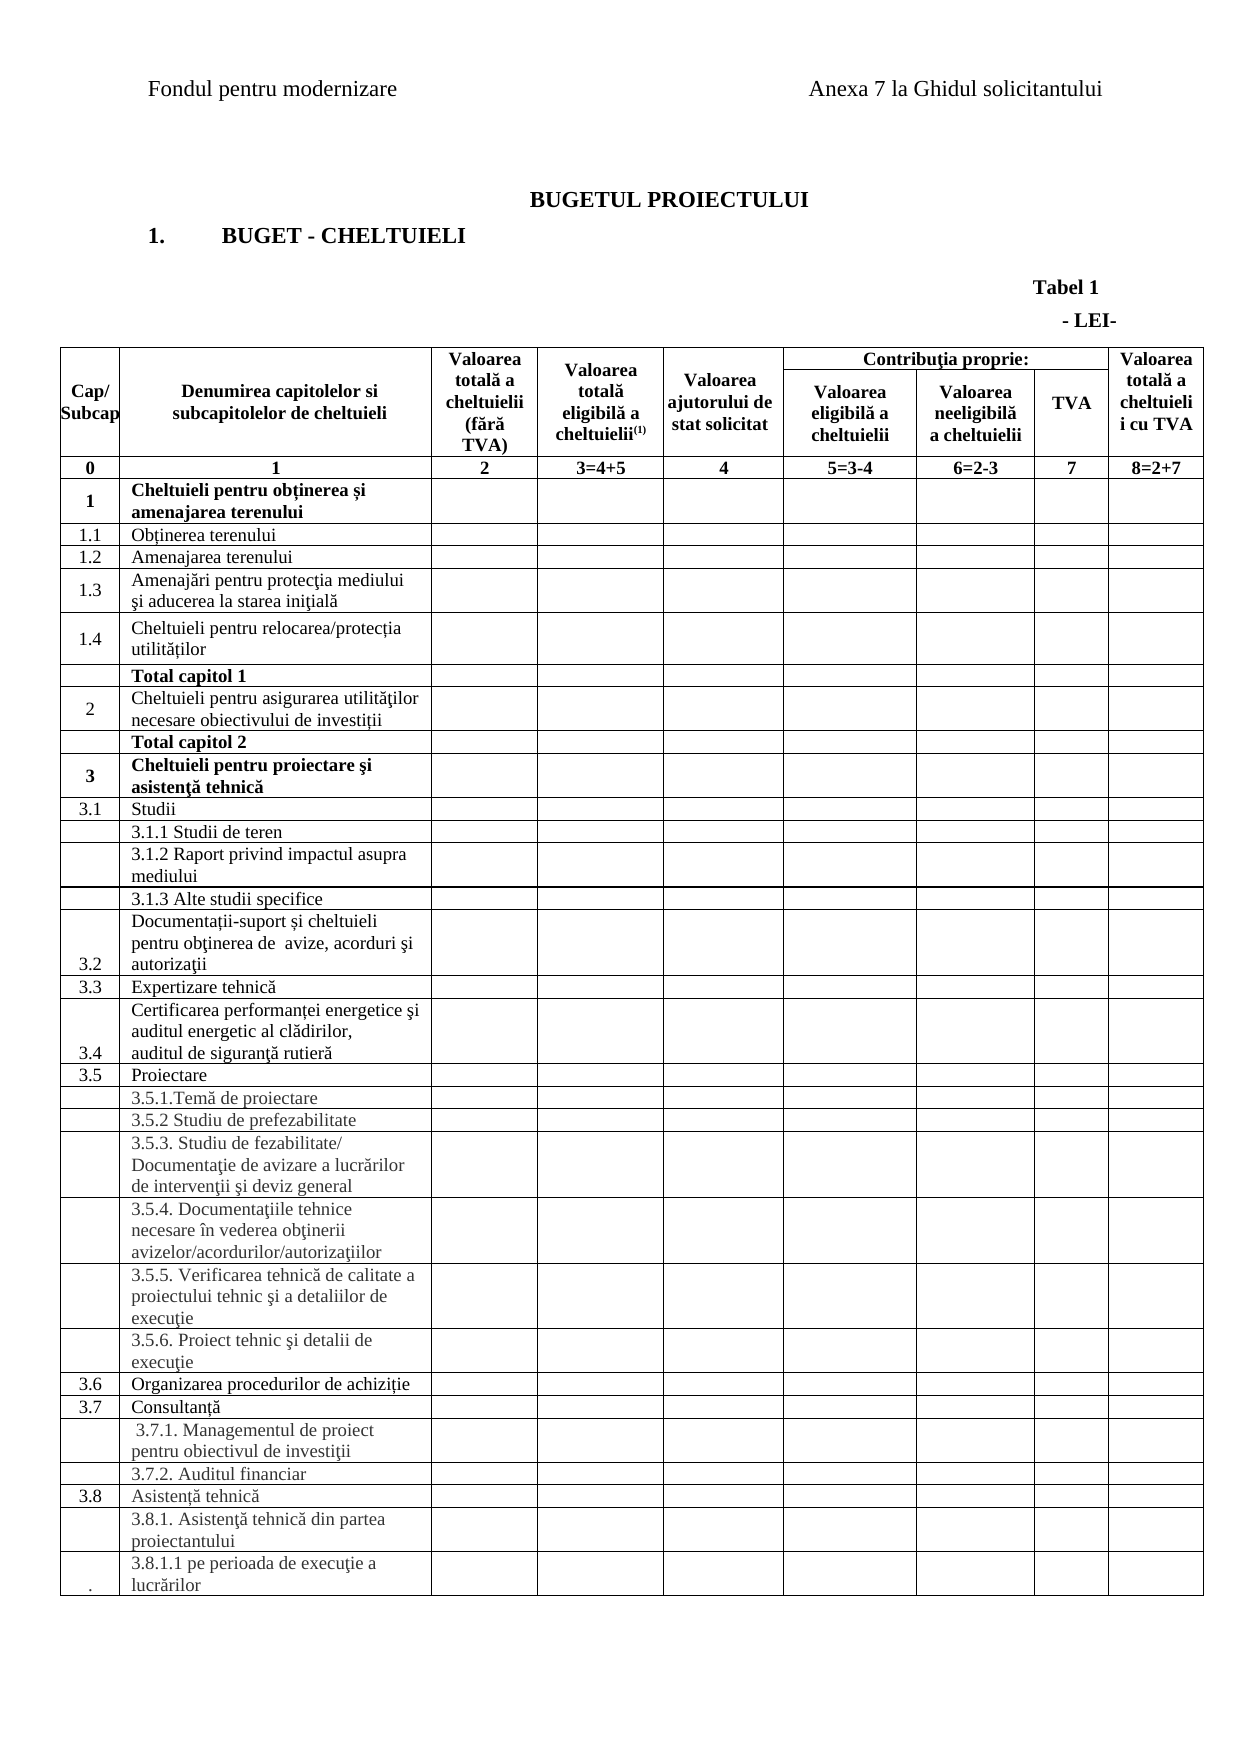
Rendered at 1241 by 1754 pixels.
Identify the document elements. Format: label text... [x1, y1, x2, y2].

table_cell [1109, 1087, 1203, 1108]
table_cell [432, 1198, 537, 1262]
table_cell 1.4 [61, 613, 119, 663]
table_cell [538, 613, 663, 663]
table_cell [61, 1132, 119, 1197]
table_cell [664, 910, 783, 975]
table_cell 1.2 [61, 546, 119, 568]
table_cell [61, 1508, 119, 1551]
table_cell [1035, 910, 1108, 975]
table_cell [432, 798, 537, 820]
table_cell [432, 1109, 537, 1131]
table_cell [784, 1264, 916, 1328]
table_cell [917, 843, 1034, 886]
table_cell [664, 843, 783, 886]
table_cell [664, 754, 783, 797]
table_cell [1035, 1373, 1108, 1395]
table_cell Cheltuieli pentru obținerea și amenajarea terenului [120, 479, 431, 522]
table_cell [1035, 569, 1108, 612]
table_cell [538, 569, 663, 612]
table_cell Consultanță [120, 1396, 431, 1417]
table_cell [784, 1508, 916, 1551]
table_cell [664, 1485, 783, 1507]
table_cell [432, 546, 537, 568]
table_cell [432, 976, 537, 997]
table_cell [1109, 910, 1203, 975]
table_cell [784, 821, 916, 842]
table_cell [784, 843, 916, 886]
table_cell [1109, 843, 1203, 886]
table_header Valoarea totală a cheltuielii (fără TVA) [432, 348, 537, 456]
table_cell [784, 798, 916, 820]
table_cell [61, 1329, 119, 1372]
table_cell [917, 1419, 1034, 1462]
table_cell [61, 1087, 119, 1108]
table_cell [61, 1109, 119, 1131]
table_cell [1035, 1132, 1108, 1197]
table_cell [664, 1132, 783, 1197]
table_cell [1109, 546, 1203, 568]
table_cell [917, 1508, 1034, 1551]
table_cell 3.1 [61, 798, 119, 820]
table_cell [538, 479, 663, 522]
table_cell [61, 843, 119, 886]
table_cell [61, 821, 119, 842]
table_header Valoarea totală eligibilă a cheltuielii(1) [538, 348, 663, 456]
table_cell [917, 524, 1034, 545]
table_header Denumirea capitolelor si subcapitolelor de cheltuieli [120, 348, 431, 456]
table_cell Valoarea neeligibilă a cheltuielii [917, 370, 1034, 456]
table_cell [784, 1419, 916, 1462]
table_cell [917, 1264, 1034, 1328]
table_cell [538, 1329, 663, 1372]
table_cell Organizarea procedurilor de achiziție [120, 1373, 431, 1395]
table_cell [784, 1485, 916, 1507]
table_cell [664, 687, 783, 730]
table_cell [664, 546, 783, 568]
table_cell [917, 1463, 1034, 1484]
table_cell 3.5.5. Verificarea tehnică de calitate a proiectului tehnic şi a detaliilor de execuţie [120, 1264, 431, 1328]
table_cell [917, 546, 1034, 568]
table_cell [664, 1087, 783, 1108]
table_cell [917, 754, 1034, 797]
table_cell [917, 888, 1034, 909]
table_cell [664, 1064, 783, 1086]
table_cell [1109, 1329, 1203, 1372]
table_cell [917, 569, 1034, 612]
table_cell [1035, 1552, 1108, 1595]
table_cell [432, 1132, 537, 1197]
table_cell [538, 798, 663, 820]
table_cell [917, 1198, 1034, 1262]
table_cell [432, 843, 537, 886]
table_cell 4 [664, 457, 783, 478]
table_cell Asistență tehnică [120, 1485, 431, 1507]
table_cell [917, 731, 1034, 753]
table_cell [538, 731, 663, 753]
table_cell [917, 1373, 1034, 1395]
table_cell 3.3 [61, 976, 119, 997]
table_cell [1035, 1064, 1108, 1086]
table_cell [1035, 1419, 1108, 1462]
table_cell Proiectare [120, 1064, 431, 1086]
table_cell [432, 1373, 537, 1395]
table_cell [538, 1485, 663, 1507]
table_cell [784, 754, 916, 797]
table_cell [1109, 1485, 1203, 1507]
table_header Valoarea totală a cheltuielii cu TVA [1109, 348, 1203, 456]
table_cell [664, 821, 783, 842]
table_cell [538, 888, 663, 909]
table_cell [664, 1463, 783, 1484]
table_cell [664, 1198, 783, 1262]
table_cell [664, 1109, 783, 1131]
table_cell [784, 613, 916, 663]
table_cell 3.1.2 Raport privind impactul asupra mediului [120, 843, 431, 886]
table_cell [538, 910, 663, 975]
table_cell [784, 910, 916, 975]
table_cell [664, 731, 783, 753]
table_cell 8=2+7 [1109, 457, 1203, 478]
table_cell [1035, 976, 1108, 997]
table_cell [1035, 687, 1108, 730]
table_cell [1035, 479, 1108, 522]
table_cell [784, 1552, 916, 1595]
table_cell [917, 687, 1034, 730]
table_cell [1109, 479, 1203, 522]
table_cell 3.5.2 Studiu de prefezabilitate [120, 1109, 431, 1131]
table_cell 5=3-4 [784, 457, 916, 478]
table_cell [1109, 524, 1203, 545]
table_cell [432, 754, 537, 797]
table_cell [538, 665, 663, 686]
table_cell Cheltuieli pentru asigurarea utilităţilor necesare obiectivului de investiții [120, 687, 431, 730]
table_cell [538, 1087, 663, 1108]
table_cell 3.1.1 Studii de teren [120, 821, 431, 842]
table_cell [432, 1087, 537, 1108]
table_cell [1035, 613, 1108, 663]
table_cell [784, 524, 916, 545]
table_cell [664, 569, 783, 612]
table_cell 3.5.1.Temă de proiectare [120, 1087, 431, 1108]
table_cell [432, 1064, 537, 1086]
table_cell [917, 665, 1034, 686]
table_cell [1035, 665, 1108, 686]
table_cell [1109, 976, 1203, 997]
table_cell [664, 524, 783, 545]
table_cell [1109, 1198, 1203, 1262]
table_cell [538, 754, 663, 797]
table_cell 3.5.6. Proiect tehnic şi detalii de execuţie [120, 1329, 431, 1372]
table_cell [432, 1419, 537, 1462]
table_cell [1035, 798, 1108, 820]
table_cell [1109, 798, 1203, 820]
table_cell 3.8.1.1 pe perioada de execuţie a lucrărilor [120, 1552, 431, 1595]
table_cell [917, 1064, 1034, 1086]
table_cell [917, 479, 1034, 522]
table_cell [664, 1329, 783, 1372]
table_cell [538, 1132, 663, 1197]
table_cell [917, 1132, 1034, 1197]
table_cell [61, 1264, 119, 1328]
table_cell [432, 731, 537, 753]
table_cell [1035, 843, 1108, 886]
table_cell [1109, 1064, 1203, 1086]
table_cell [1035, 1264, 1108, 1328]
table_cell [538, 999, 663, 1063]
table_cell 3=4+5 [538, 457, 663, 478]
table_cell [432, 613, 537, 663]
table_cell [61, 731, 119, 753]
table_cell [784, 687, 916, 730]
table_cell [538, 1264, 663, 1328]
table_cell [664, 1508, 783, 1551]
table_cell [538, 687, 663, 730]
table_cell [784, 976, 916, 997]
table_cell Amenajări pentru protecţia mediului şi aducerea la starea iniţială [120, 569, 431, 612]
text - LEI- [148, 308, 1117, 332]
table_cell [1109, 1508, 1203, 1551]
table_cell [784, 1198, 916, 1262]
table_cell [538, 1198, 663, 1262]
table_cell [917, 999, 1034, 1063]
table_cell 3.1.3 Alte studii specifice [120, 888, 431, 909]
table_cell [432, 1508, 537, 1551]
table_cell [664, 976, 783, 997]
table_cell [664, 1419, 783, 1462]
table_header Valoarea ajutorului de stat solicitat [664, 348, 783, 456]
table_cell [1035, 1508, 1108, 1551]
table_cell [432, 1329, 537, 1372]
table_cell [1035, 888, 1108, 909]
table_cell [917, 910, 1034, 975]
table_cell 3.6 [61, 1373, 119, 1395]
table_cell [1109, 1264, 1203, 1328]
table_cell [1109, 731, 1203, 753]
table_cell 3.5 [61, 1064, 119, 1086]
table_cell 3.4 [61, 999, 119, 1063]
table_cell [664, 1264, 783, 1328]
table_cell [1035, 754, 1108, 797]
table_cell [664, 999, 783, 1063]
table_cell 3.7 [61, 1396, 119, 1417]
table_cell 3.5.4. Documentaţiile tehnice necesare în vederea obţinerii avizelor/acordurilor/autorizaţiilor [120, 1198, 431, 1262]
table_cell 3 [61, 754, 119, 797]
table_cell 3.8.1. Asistenţă tehnică din partea proiectantului [120, 1508, 431, 1551]
table_cell [1035, 524, 1108, 545]
table_cell [538, 1419, 663, 1462]
table_cell TVA [1035, 370, 1108, 456]
table_cell [784, 1463, 916, 1484]
table_cell [432, 910, 537, 975]
table_cell 3.2 [61, 910, 119, 975]
table_cell [1109, 754, 1203, 797]
table_cell [1109, 569, 1203, 612]
table_cell Documentații-suport și cheltuieli pentru obţinerea de avize, acorduri şi autorizaţii [120, 910, 431, 975]
table_cell [784, 888, 916, 909]
table_cell [1035, 1329, 1108, 1372]
table_cell [61, 665, 119, 686]
table_cell [432, 1463, 537, 1484]
table_cell [432, 821, 537, 842]
table_cell [1035, 1109, 1108, 1131]
table_cell [1035, 1485, 1108, 1507]
table_cell [917, 1087, 1034, 1108]
table_cell 1.3 [61, 569, 119, 612]
table_cell [917, 1109, 1034, 1131]
table_cell [538, 976, 663, 997]
table_cell [1109, 1552, 1203, 1595]
table_cell [784, 546, 916, 568]
table_cell . [61, 1552, 119, 1595]
table_cell [432, 569, 537, 612]
table_cell [784, 1396, 916, 1417]
table_cell [538, 1064, 663, 1086]
table_cell [664, 479, 783, 522]
table_cell [1035, 1198, 1108, 1262]
table_cell [784, 569, 916, 612]
table_cell [784, 999, 916, 1063]
table_cell [664, 798, 783, 820]
table_cell [1109, 999, 1203, 1063]
table_cell [432, 479, 537, 522]
table_cell [432, 888, 537, 909]
table_cell [538, 1109, 663, 1131]
table_cell 2 [432, 457, 537, 478]
table_cell [1035, 821, 1108, 842]
table_cell 2 [61, 687, 119, 730]
table_cell [1109, 665, 1203, 686]
table_cell [61, 1419, 119, 1462]
table_cell 7 [1035, 457, 1108, 478]
table_cell [917, 821, 1034, 842]
table_cell [432, 687, 537, 730]
table_cell [432, 1552, 537, 1595]
table_cell [432, 665, 537, 686]
table_cell [1035, 731, 1108, 753]
table_cell [784, 1109, 916, 1131]
table_cell Studii [120, 798, 431, 820]
table_cell [61, 888, 119, 909]
table_cell 1 [120, 457, 431, 478]
table_cell 3.7.2. Auditul financiar [120, 1463, 431, 1484]
table_cell [1109, 613, 1203, 663]
table_cell [61, 1198, 119, 1262]
table_cell [784, 731, 916, 753]
table_cell [784, 479, 916, 522]
table_cell 1.1 [61, 524, 119, 545]
table_cell 3.8 [61, 1485, 119, 1507]
table_cell 3.5.3. Studiu de fezabilitate/ Documentaţie de avizare a lucrărilor de intervenţii şi deviz general [120, 1132, 431, 1197]
table_cell Valoarea eligibilă a cheltuielii [784, 370, 916, 456]
table_cell 6=2-3 [917, 457, 1034, 478]
table_cell [1109, 1463, 1203, 1484]
table_cell [917, 1329, 1034, 1372]
table_cell [917, 1396, 1034, 1417]
table_cell [1035, 1087, 1108, 1108]
table_cell [538, 1396, 663, 1417]
table_cell [1109, 1109, 1203, 1131]
table_cell [432, 524, 537, 545]
table_cell 1 [61, 479, 119, 522]
table_cell Total capitol 1 [120, 665, 431, 686]
table_cell [1035, 999, 1108, 1063]
table_cell [1109, 1373, 1203, 1395]
table_cell [917, 1552, 1034, 1595]
table_cell [1109, 687, 1203, 730]
table_cell [664, 665, 783, 686]
table_cell [664, 1373, 783, 1395]
table_cell [784, 665, 916, 686]
table_cell Expertizare tehnică [120, 976, 431, 997]
table_cell 3.7.1. Managementul de proiect pentru obiectivul de investiţii [120, 1419, 431, 1462]
table_cell Obținerea terenului [120, 524, 431, 545]
table_cell [538, 1508, 663, 1551]
table_cell [1035, 546, 1108, 568]
table_cell [784, 1373, 916, 1395]
table_header Cap/ Subcap [61, 348, 119, 456]
table_cell [917, 798, 1034, 820]
table_cell [664, 1552, 783, 1595]
table_cell [784, 1064, 916, 1086]
table_cell [538, 1463, 663, 1484]
text Tabel 1 [1033, 248, 1117, 299]
table_cell [538, 843, 663, 886]
table_cell [538, 524, 663, 545]
table_cell [784, 1329, 916, 1372]
table_header Contribuţia proprie: [784, 348, 1108, 369]
text 1. BUGET - CHELTUIELI [148, 222, 1117, 248]
table_cell [432, 1264, 537, 1328]
table_cell [432, 999, 537, 1063]
table_cell Amenajarea terenului [120, 546, 431, 568]
table_cell [538, 546, 663, 568]
table_cell [432, 1485, 537, 1507]
table_cell [61, 1463, 119, 1484]
list BUGETUL PROIECTULUI [222, 186, 1117, 212]
table_cell [917, 1485, 1034, 1507]
table_cell [784, 1132, 916, 1197]
table_cell [538, 821, 663, 842]
table_cell [1109, 1132, 1203, 1197]
table_cell Cheltuieli pentru relocarea/protecția utilităților [120, 613, 431, 663]
table_cell [1109, 1396, 1203, 1417]
table_cell Cheltuieli pentru proiectare şi asistenţă tehnică [120, 754, 431, 797]
table_cell [917, 613, 1034, 663]
table_cell [1035, 1396, 1108, 1417]
table_cell [664, 1396, 783, 1417]
table_cell [1109, 1419, 1203, 1462]
table_cell [784, 1087, 916, 1108]
table_cell Total capitol 2 [120, 731, 431, 753]
table_cell [1109, 888, 1203, 909]
table_cell [538, 1373, 663, 1395]
table_cell [1109, 821, 1203, 842]
table_cell 0 [61, 457, 119, 478]
table_cell Certificarea performanței energetice şi auditul energetic al clădirilor, auditul de siguranţă rutieră [120, 999, 431, 1063]
table_cell [538, 1552, 663, 1595]
table_cell [664, 613, 783, 663]
table_cell [664, 888, 783, 909]
table_cell [917, 976, 1034, 997]
table_cell [432, 1396, 537, 1417]
table_cell [1035, 1463, 1108, 1484]
